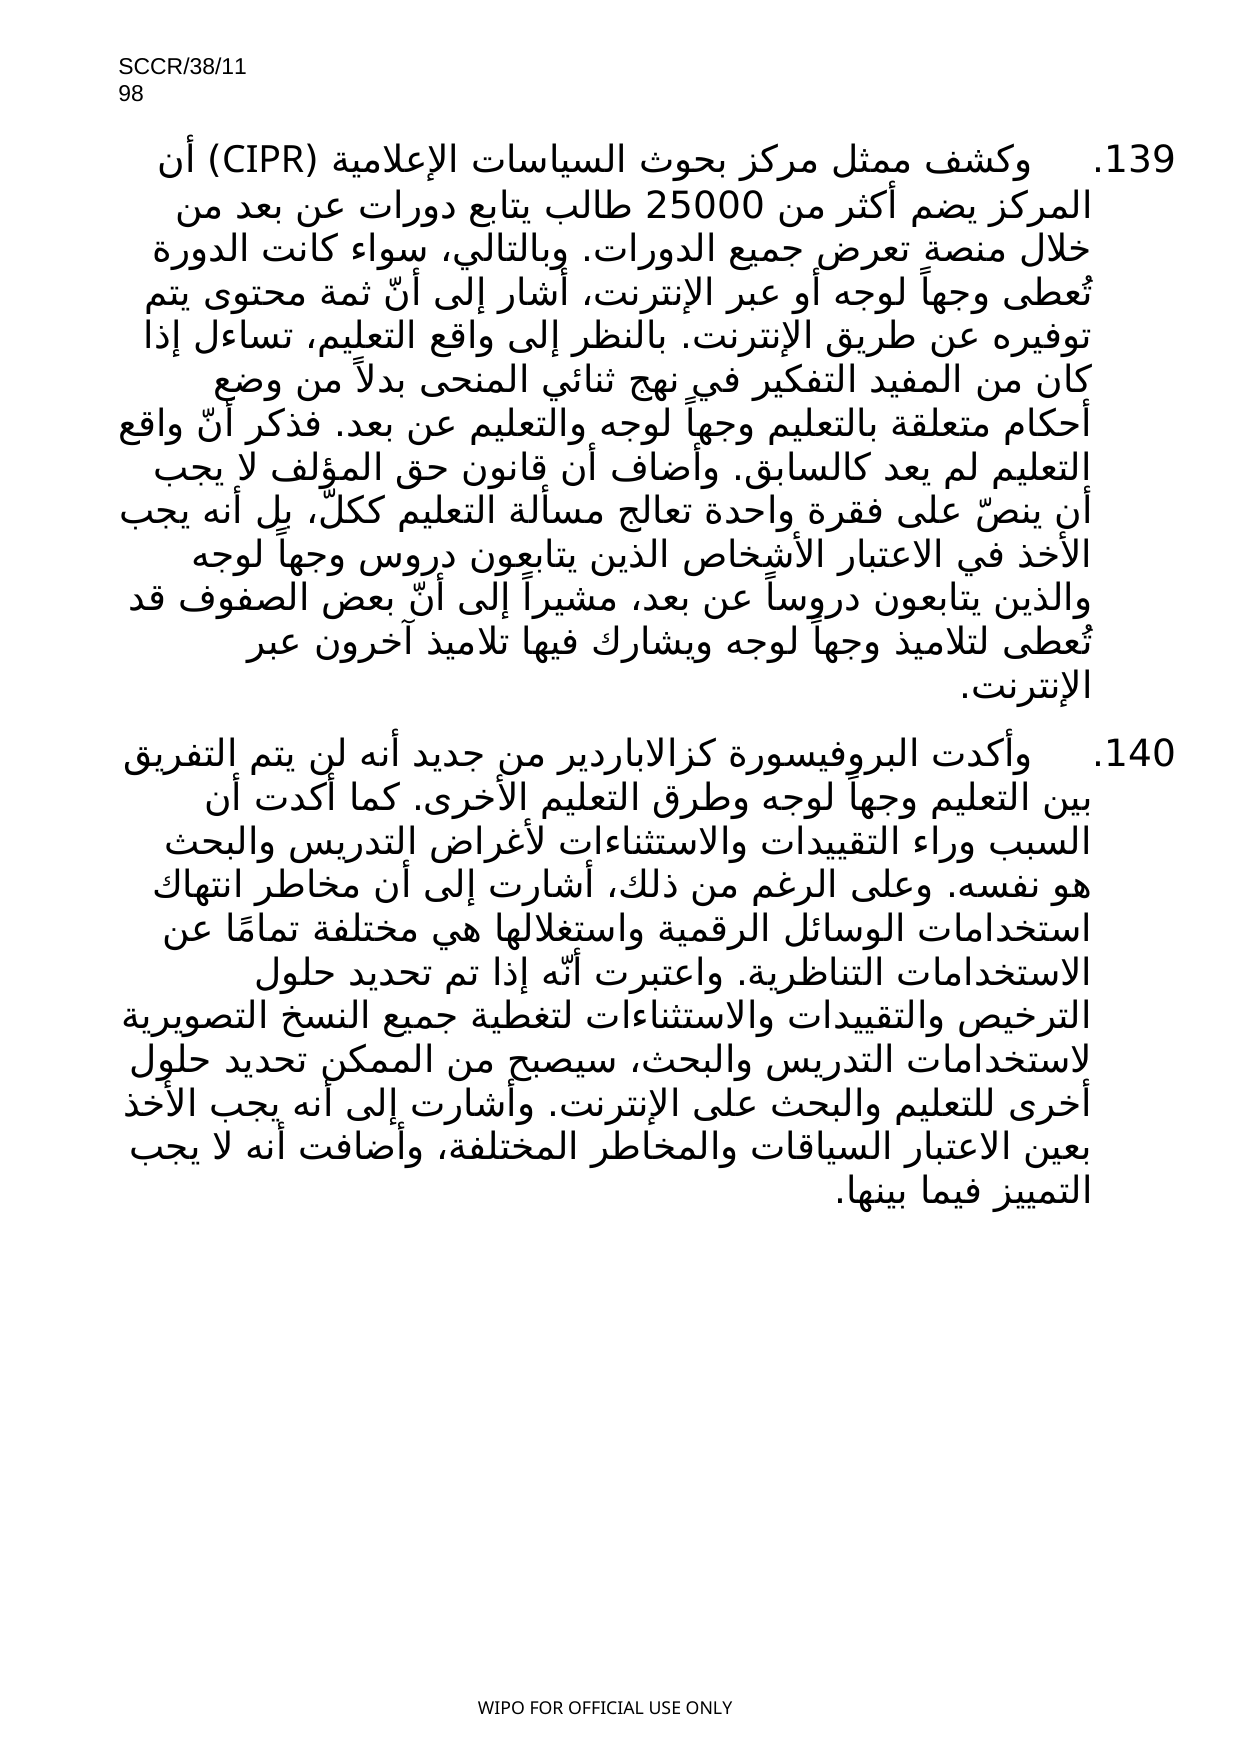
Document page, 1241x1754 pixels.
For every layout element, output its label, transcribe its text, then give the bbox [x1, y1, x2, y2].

list وكشف ممثل مركز بحوث السياسات الإعلامية (CIPR) أن المركز يضم أكثر من 25000 طالب يتابع دورات عن بعد من خلال منصة تعرض جميع الدورات. وبالتالي، سواء كانت الدورة تُعطى وجهاً لوجه أو عبر الإنترنت، أشار إلى أنّ ثمة محتوى يتم توفيره عن طريق الإنترنت. بالنظر إلى واقع التعليم، تساءل إذا كان من المفيد التفكير في نهج ثنائي المنحى بدلاً من وضع أحكام متعلقة بالتعليم وجهاً لوجه والتعليم عن بعد. فذكر أنّ واقع التعليم لم يعد كالسابق. وأضاف أن قانون حق المؤلف لا يجب أن ينصّ على فقرة واحدة تعالج مسألة التعليم ككلّ، بل أنه يجب الأخذ في الاعتبار الأشخاص الذين يتابعون دروس وجهاً لوجه والذين يتابعون دروساً عن بعد، مشيراً إلى أنّ بعض الصفوف قد تُعطى لتلاميذ وجهاً لوجه ويشارك فيها تلاميذ آخرون عبر الإنترنت. [118, 132, 1092, 707]
list وأكدت البروفيسورة كزالاباردير من جديد أنه لن يتم التفريق بين التعليم وجهاً لوجه وطرق التعليم الأخرى. كما أكدت أن السبب وراء التقييدات والاستثناءات لأغراض التدريس والبحث هو نفسه. وعلى الرغم من ذلك، أشارت إلى أن مخاطر انتهاك استخدامات الوسائل الرقمية واستغلالها هي مختلفة تمامًا عن الاستخدامات التناظرية. واعتبرت أنّه إذا تم تحديد حلول الترخيص والتقييدات والاستثناءات لتغطية جميع النسخ التصويرية لاستخدامات التدريس والبحث، سيصبح من الممكن تحديد حلول أخرى للتعليم والبحث على الإنترنت. وأشارت إلى أنه يجب الأخذ بعين الاعتبار السياقات والمخاطر المختلفة، وأضافت أنه لا يجب التمييز فيما بينها. [118, 732, 1092, 1212]
